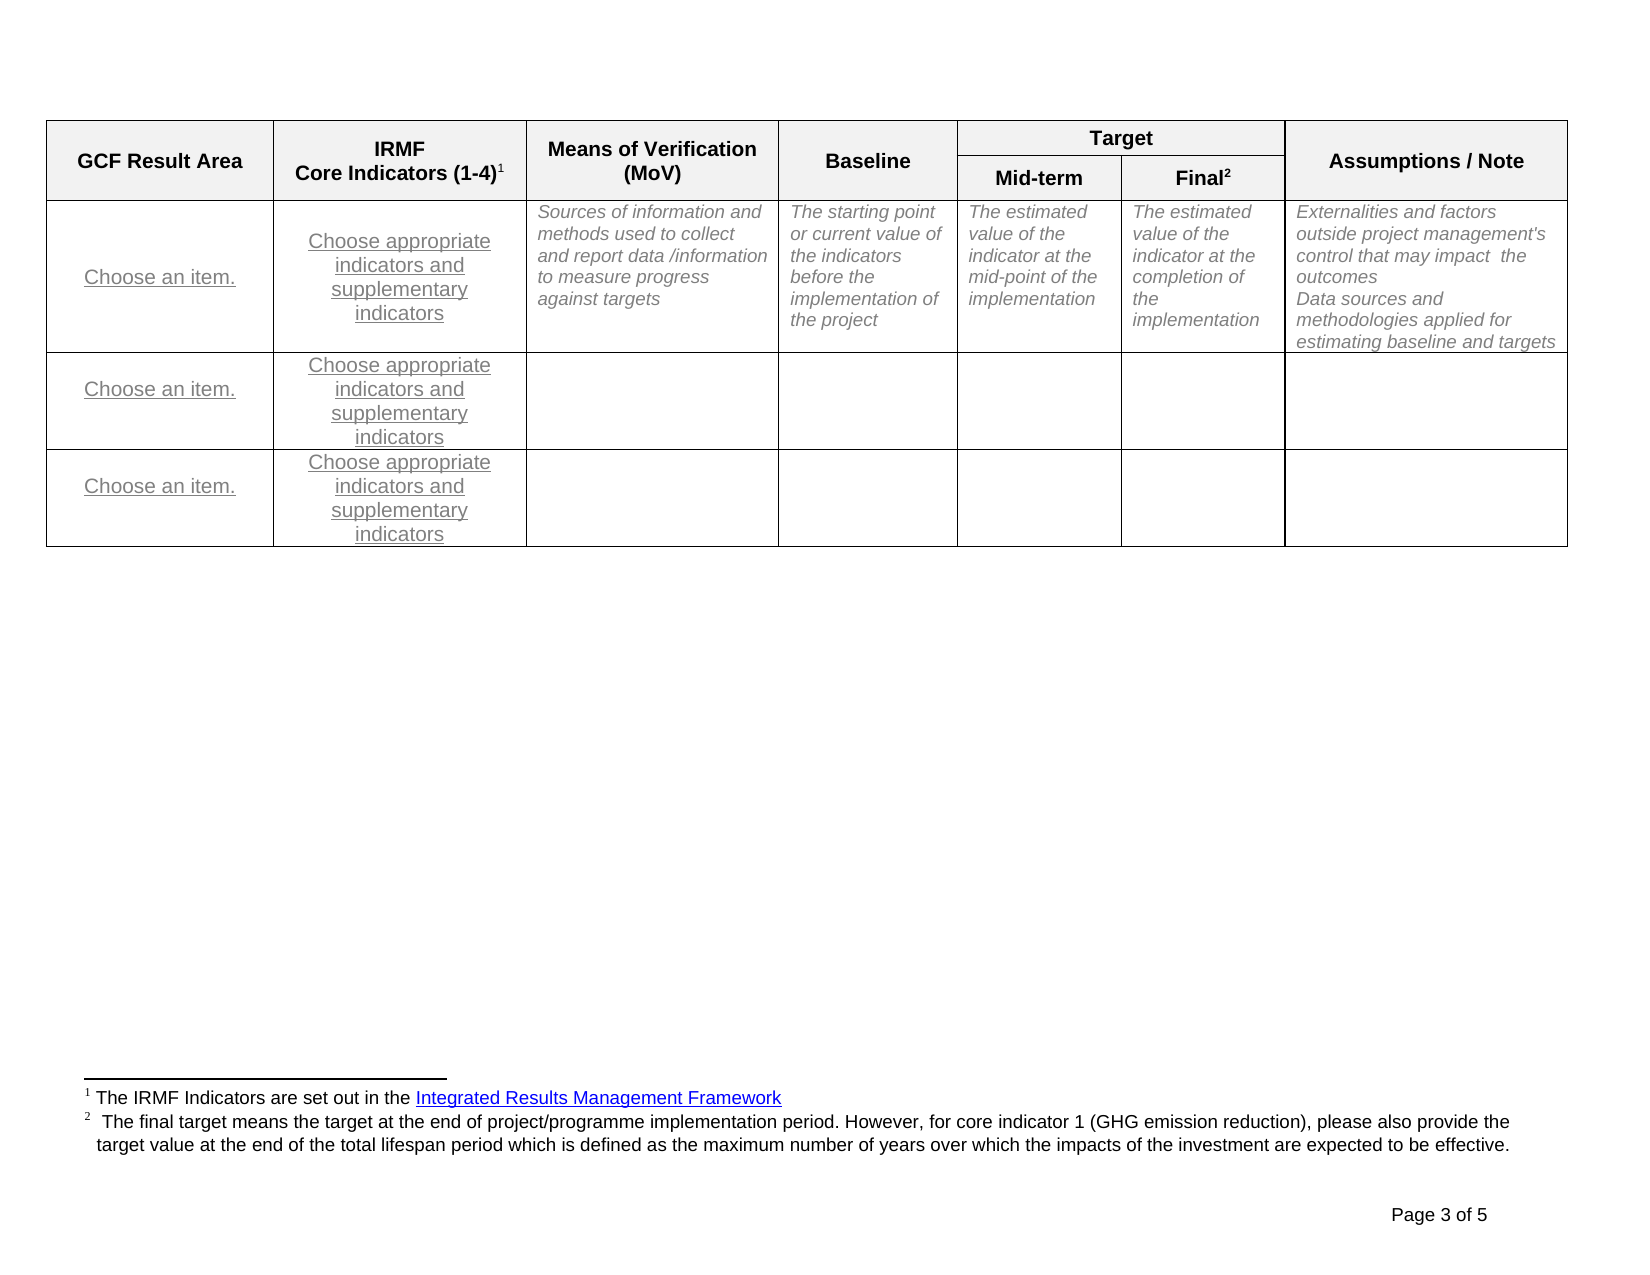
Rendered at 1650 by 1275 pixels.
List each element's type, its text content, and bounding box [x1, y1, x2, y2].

table_cell Final [1122, 156, 1284, 200]
table_cell The starting point or current value of the indicators before the implementation of the project [779, 201, 957, 352]
table_cell GCF Result Area [47, 121, 273, 200]
table_cell [274, 450, 526, 546]
table_cell [958, 450, 1121, 546]
table_cell Target [958, 121, 1284, 155]
table_cell [1286, 353, 1567, 449]
table_cell [47, 450, 273, 546]
table_cell [527, 353, 778, 449]
table_cell The estimated value of the indicator at the completion of the implementation [1122, 201, 1284, 352]
table_cell [958, 353, 1121, 449]
table_cell Baseline [779, 121, 957, 200]
table_cell [274, 201, 526, 352]
table_cell Mid-term [958, 156, 1121, 200]
table_cell The estimated value of the indicator at the mid-point of the implementation [958, 201, 1121, 352]
table_cell [1122, 450, 1284, 546]
table_cell Externalities and factors outside project management's control that may impact the outcomes Data sources and methodologies applied for estimating baseline and targets [1286, 201, 1567, 352]
table_cell [1286, 450, 1567, 546]
table_cell [527, 450, 778, 546]
table_cell [47, 353, 273, 449]
table_cell Sources of information and methods used to collect and report data /information to measure progress against targets [527, 201, 778, 352]
table_cell Assumptions / Note [1286, 121, 1567, 200]
table_cell [47, 201, 273, 352]
table_cell [779, 450, 957, 546]
table_cell IRMF Core Indicators (1-4) [274, 121, 526, 200]
table_cell Means of Verification (MoV) [527, 121, 778, 200]
table_cell [274, 353, 526, 449]
table_cell [1122, 353, 1284, 449]
table_cell [779, 353, 957, 449]
